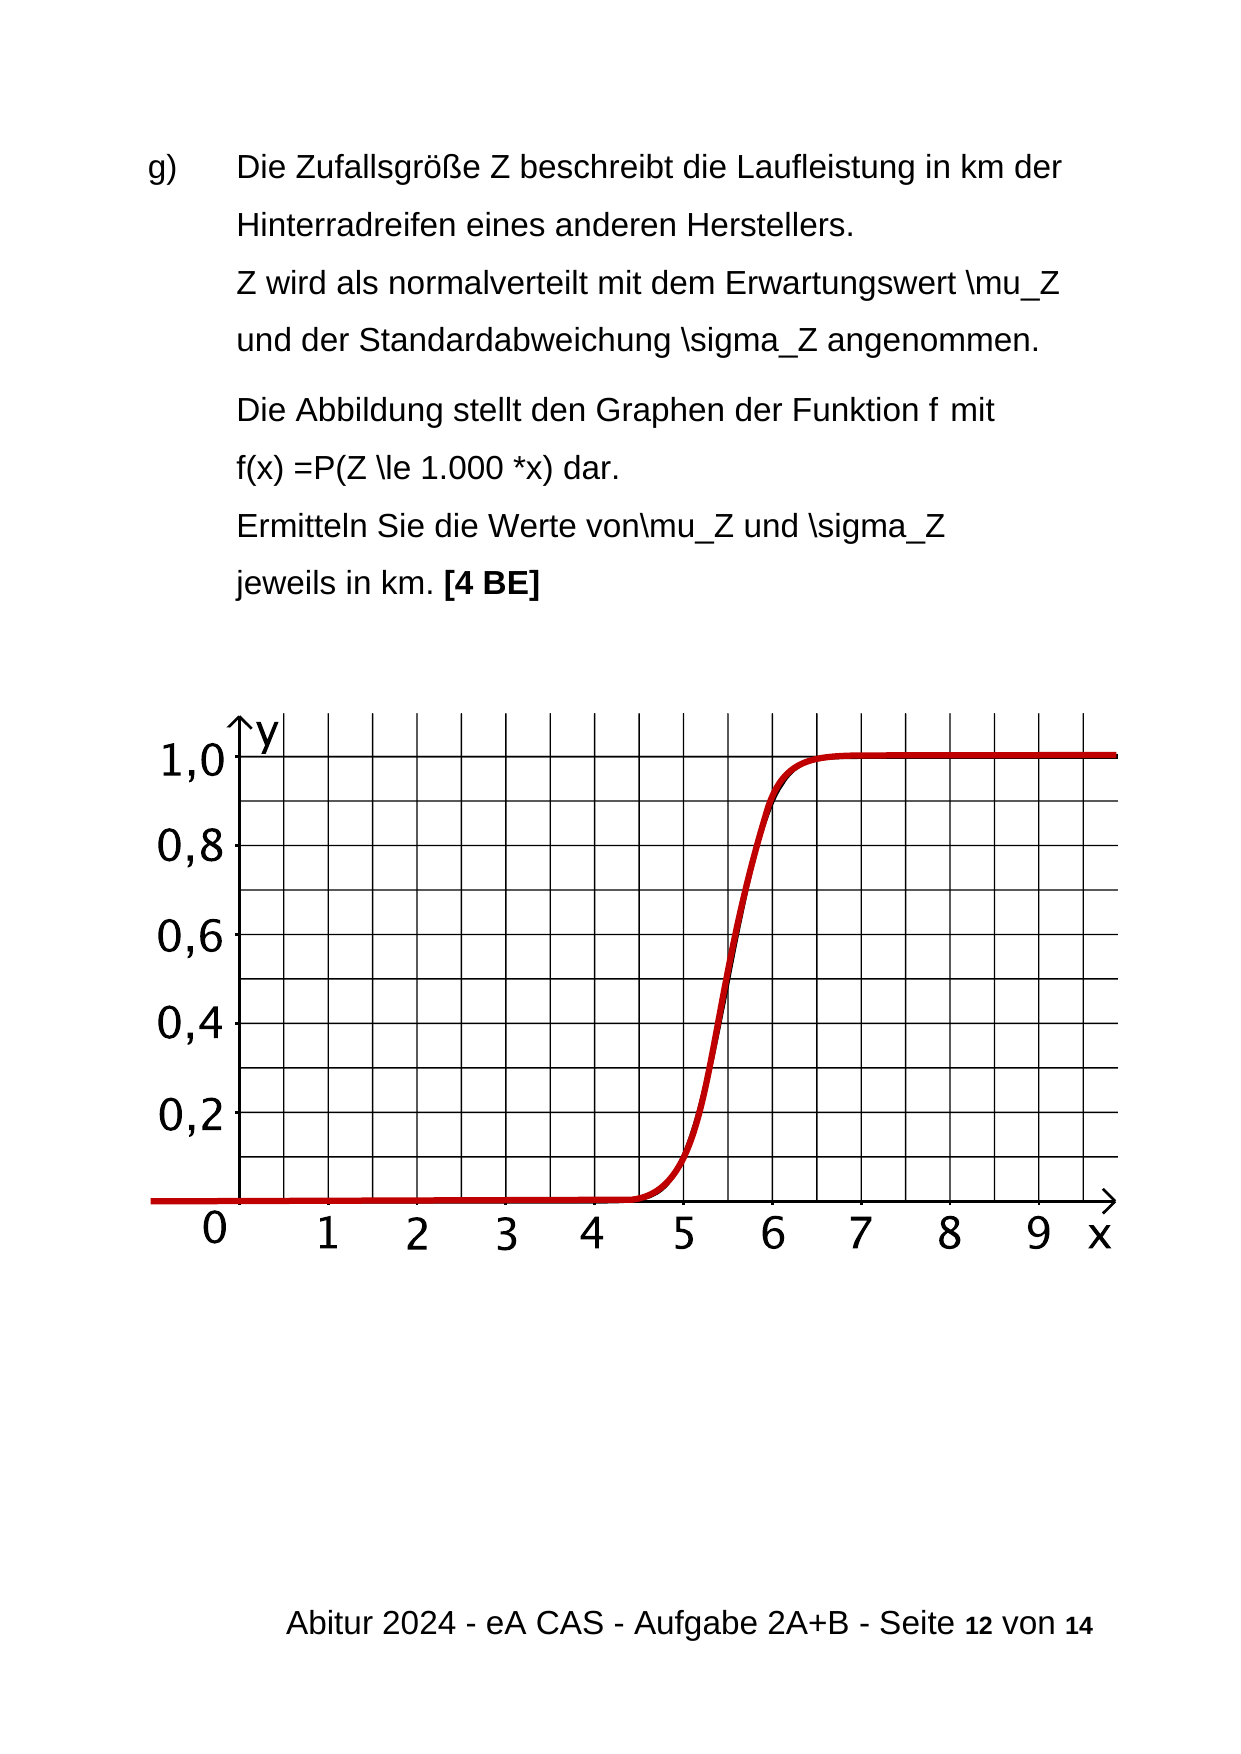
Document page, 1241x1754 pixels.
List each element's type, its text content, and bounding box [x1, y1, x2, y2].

list g) Die Zufallsgröße Z beschreibt die Laufleistung in km der Hinterradreifen eines anderen Herstellers. Z wird als normalverteilt mit dem Erwartungswert \mu_Z und der Standardabweichung \sigma_Z angenommen. [148, 148, 1093, 359]
list Die Abbildung stellt den Graphen der Funktion f mit f(x) =P(Z \le 1.000 *x) dar. Ermitteln Sie die Werte von\mu_Z und \sigma_Z jeweils in km. [4 BE] [236, 391, 1093, 659]
